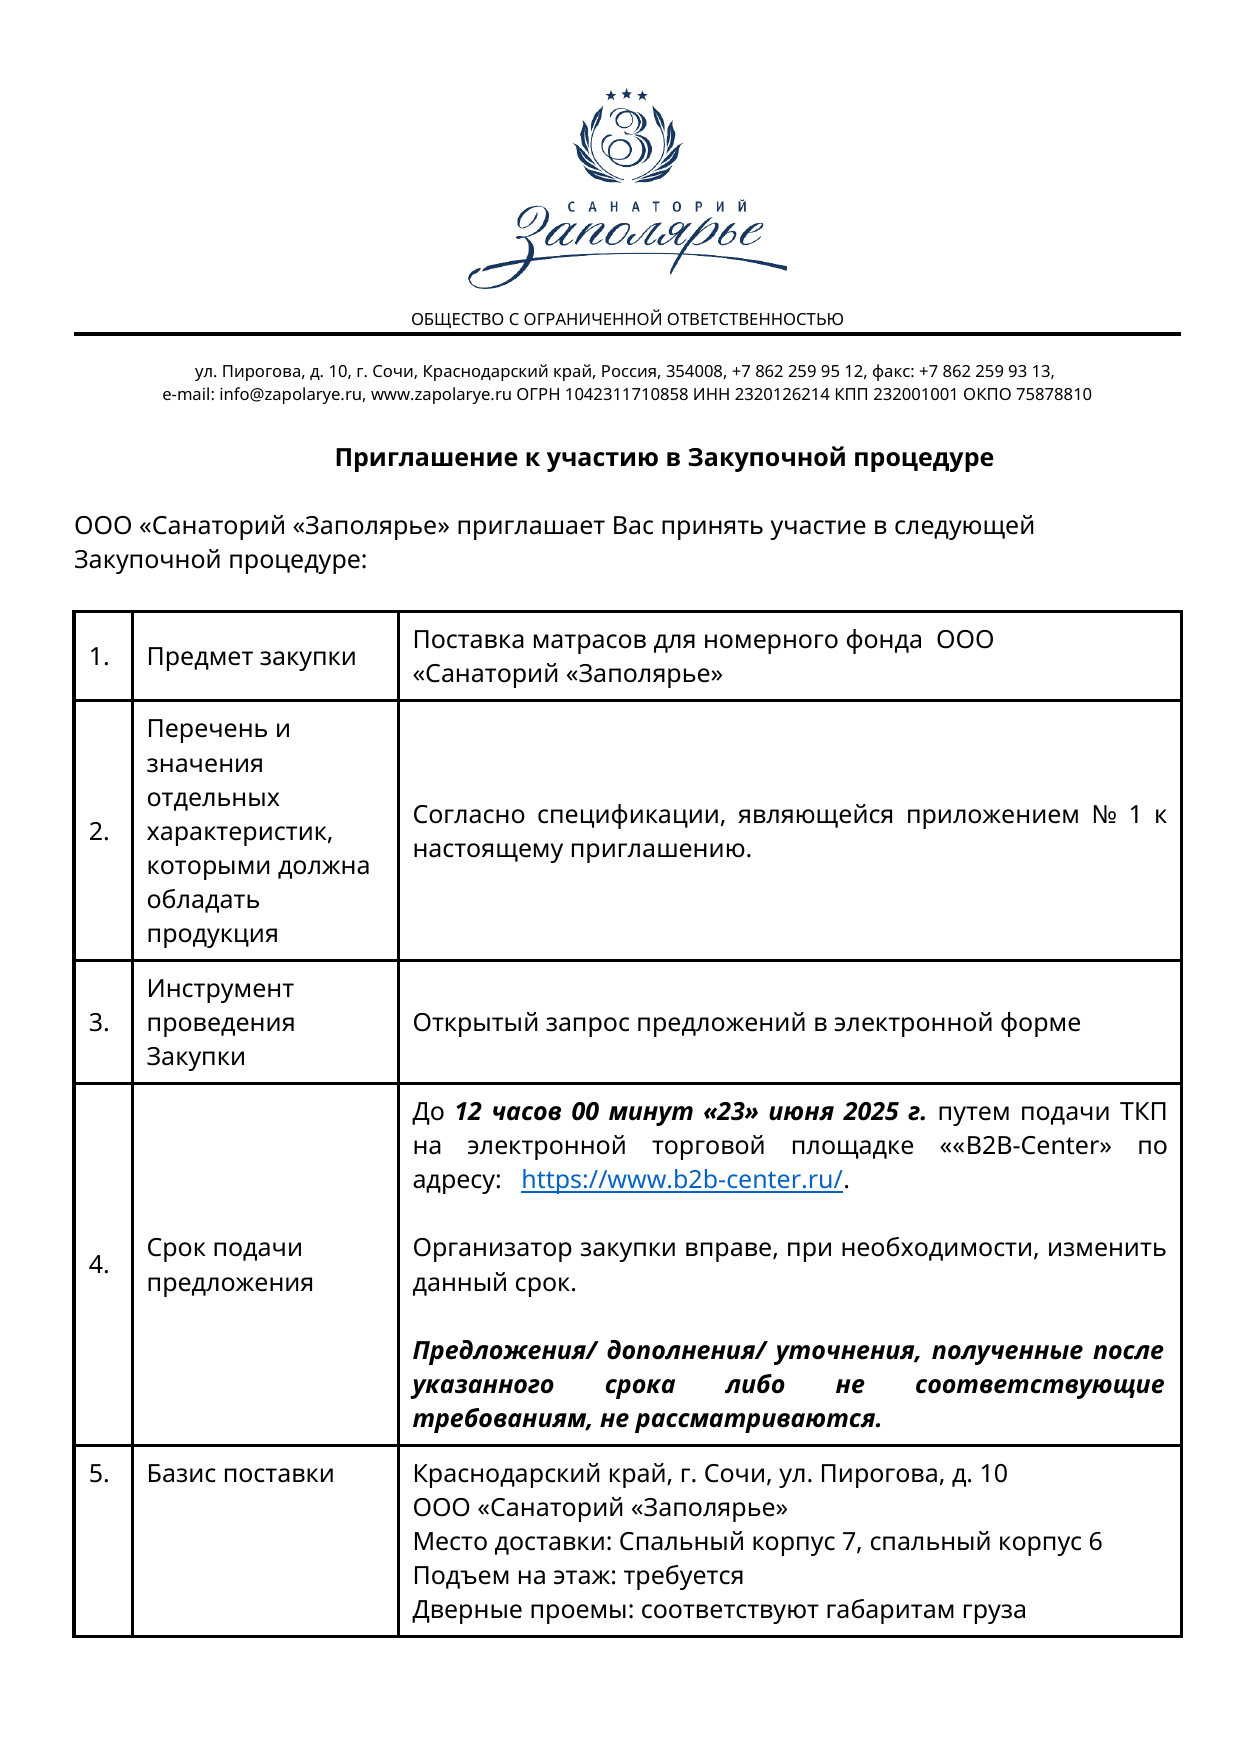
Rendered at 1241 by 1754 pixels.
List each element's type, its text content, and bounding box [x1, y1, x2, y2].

table_cell До 12 часов 00 минут «23» июня 2025 г. путем подачи ТКП на электронной торговой площадке ««B2B-Center» по адресу: https://www.b2b-center.ru/. Организатор закупки вправе, при необходимости, изменить данный срок. Предложения/ дополнения/ уточнения, полученные после указанного срока либо не соответствующие требованиям, не рассматриваются. [400, 1085, 1180, 1443]
table_cell Согласно спецификации, являющейся приложением № 1 к настоящему приглашению. [400, 702, 1180, 958]
table_header [76, 613, 131, 699]
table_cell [400, 1447, 1180, 1635]
text ОБЩЕСТВО С ОГРАНИЧЕННОЙ ОТВЕТСТВЕННОСТЬЮ [74, 308, 1181, 332]
table_header Поставка матрасов для номерного фонда ООО «Санаторий «Заполярье» [400, 613, 1180, 699]
table_cell Инструмент проведения Закупки [134, 962, 397, 1082]
table_cell [76, 702, 131, 958]
table_cell [76, 1447, 131, 1635]
table_cell [76, 962, 131, 1082]
picture [468, 88, 787, 289]
table_cell Срок подачи предложения [134, 1085, 397, 1443]
text ООО «Санаторий «Заполярье» приглашает Вас принять участие в следующей Закупочной процедуре: [74, 508, 1181, 576]
table_cell [76, 1085, 131, 1443]
table_header Предмет закупки [134, 613, 397, 699]
text Приглашение к участию в Закупочной процедуре [148, 439, 1181, 474]
table_cell Перечень и значения отдельных характеристик, которыми должна обладать продукция [134, 702, 397, 958]
table_cell Открытый запрос предложений в электронной форме [400, 962, 1180, 1082]
text ул. Пирогова, д. 10, г. Сочи, Краснодарский край, Россия, 354008, +7 862 259 95 12, факс: +7 862 259 93 13, e-mail: info@zapolarye.ru, www.zapolarye.ru ОГРН 1042311710858 ИНН 2320126214 КПП 232001001 ОКПО 75878810 [74, 360, 1181, 406]
table_cell Базис поставки [134, 1447, 397, 1635]
